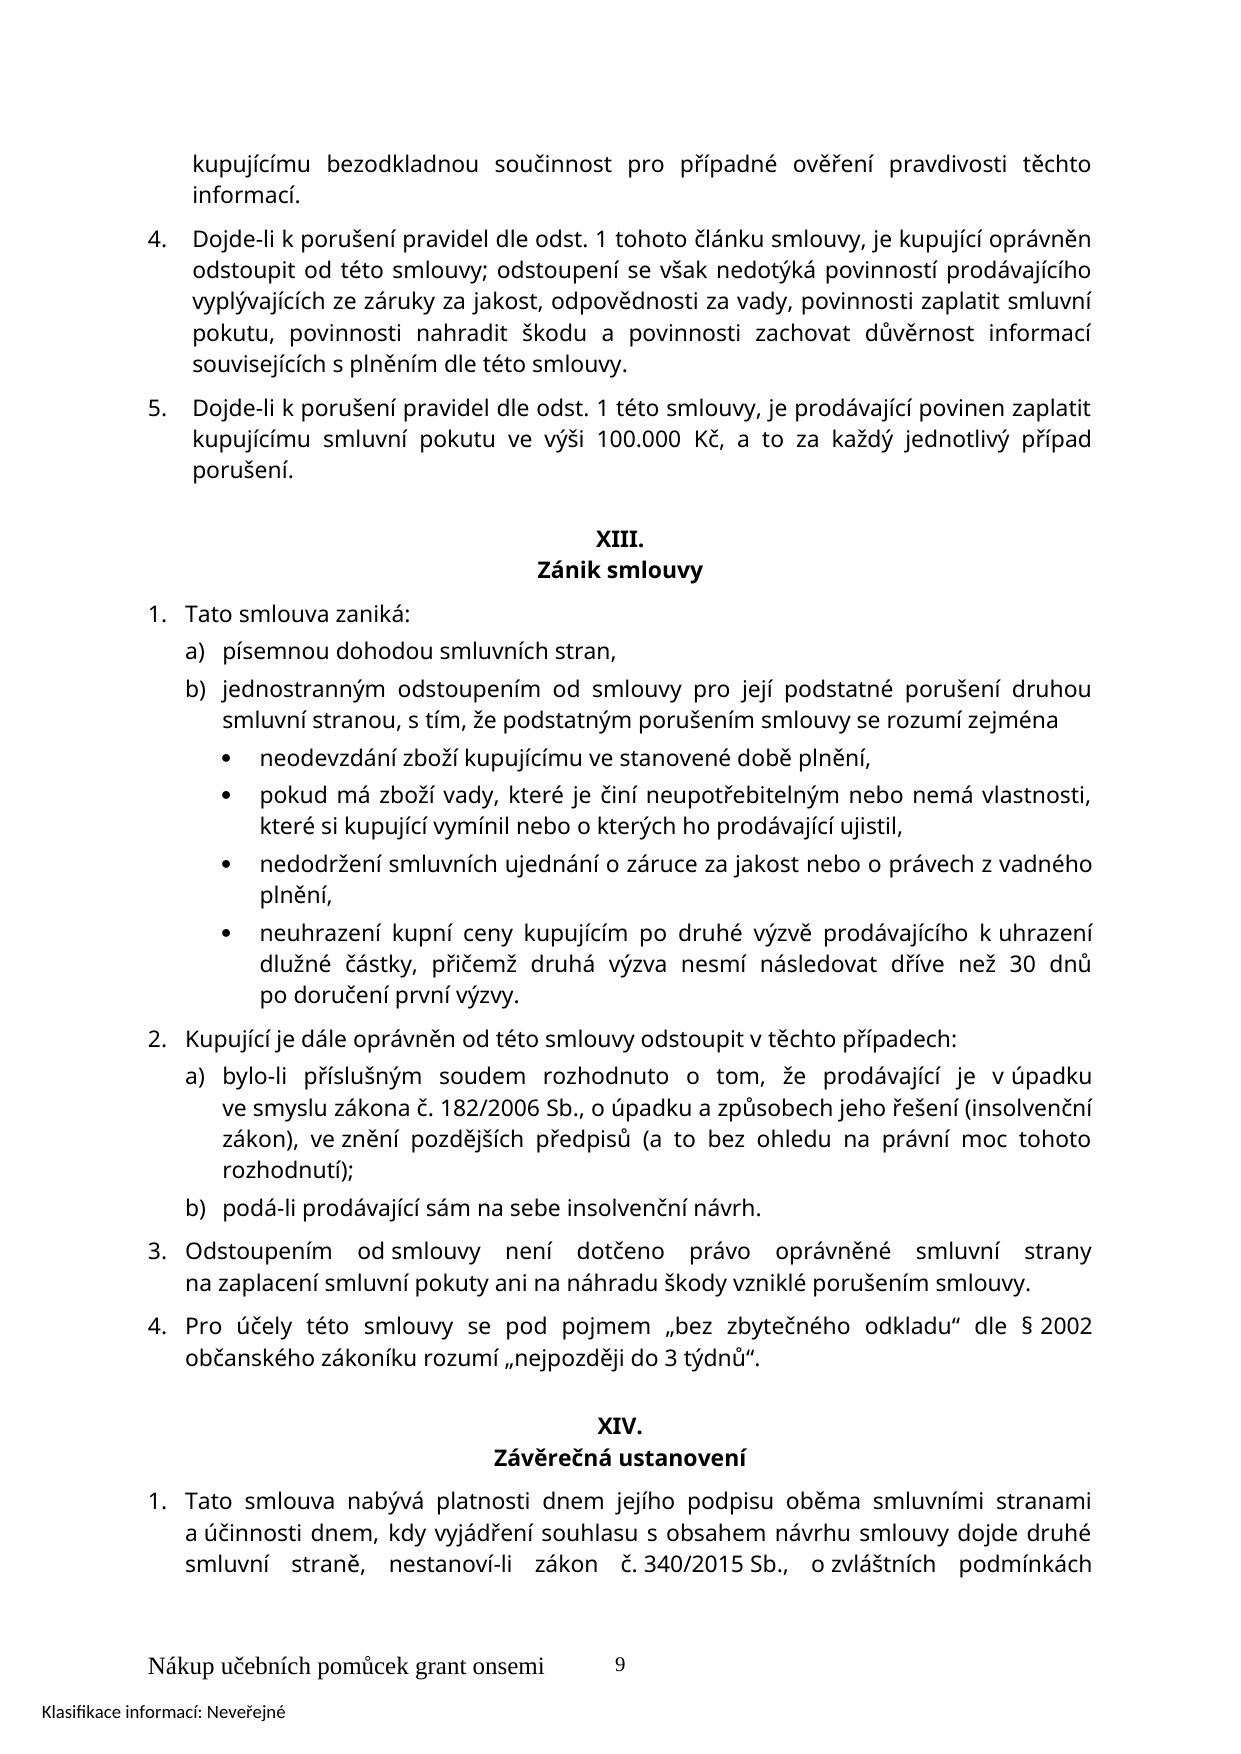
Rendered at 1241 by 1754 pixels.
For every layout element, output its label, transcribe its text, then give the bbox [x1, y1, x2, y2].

list nedodržení smluvních ujednání o záruce za jakost nebo o právech z vadného plnění, [222, 848, 1092, 910]
list písemnou dohodou smluvních stran, [185, 635, 1092, 666]
text XIV. Závěrečná ustanovení [148, 1410, 1092, 1473]
list jednostranným odstoupením od smlouvy pro její podstatné porušení druhou smluvní stranou, s tím, že podstatným porušením smlouvy se rozumí zejména [185, 673, 1092, 735]
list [148, 1485, 1092, 1579]
list Dojde-li k porušení pravidel dle odst. 1 tohoto článku smlouvy, je kupující oprávněn odstoupit od této smlouvy; odstoupení se však nedotýká povinností prodávajícího vyplývajících ze záruky za jakost, odpovědnosti za vady, povinnosti zaplatit smluvní pokutu, povinnosti nahradit škodu a povinnosti zachovat důvěrnost informací souvisejících s plněním dle této smlouvy. [148, 223, 1092, 379]
list bylo-li příslušným soudem rozhodnuto o tom, že prodávající je v úpadku ve smyslu zákona č. 182/2006 Sb., o úpadku a způsobech jeho řešení (insolvenční zákon), ve znění pozdějších předpisů (a to bez ohledu na právní moc tohoto rozhodnutí); [185, 1060, 1092, 1185]
list Tato smlouva zaniká: [148, 598, 1092, 629]
list Pro účely této smlouvy se pod pojmem „bez zbytečného odkladu“ dle § 2002 občanského zákoníku rozumí „nejpozději do 3 týdnů“. [148, 1310, 1092, 1373]
list pokud má zboží vady, které je činí neupotřebitelným nebo nemá vlastnosti, které si kupující vymínil nebo o kterých ho prodávající ujistil, [222, 779, 1092, 841]
list Odstoupením od smlouvy není dotčeno právo oprávněné smluvní strany na zaplacení smluvní pokuty ani na náhradu škody vzniklé porušením smlouvy. [148, 1235, 1092, 1298]
list neuhrazení kupní ceny kupujícím po druhé výzvě prodávajícího k uhrazení dlužné částky, přičemž druhá výzva nesmí následovat dříve než 30 dnů po doručení první výzvy. [222, 916, 1092, 1010]
list Dojde-li k porušení pravidel dle odst. 1 této smlouvy, je prodávající povinen zaplatit kupujícímu smluvní pokutu ve výši 100.000 Kč, a to za každý jednotlivý případ porušení. [148, 391, 1092, 485]
text XIII. Zánik smlouvy [148, 523, 1092, 585]
list neodevzdání zboží kupujícímu ve stanovené době plnění, [222, 741, 1092, 773]
list podá-li prodávající sám na sebe insolvenční návrh. [185, 1191, 1092, 1223]
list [148, 148, 1092, 210]
list Kupující je dále oprávněn od této smlouvy odstoupit v těchto případech: [148, 1023, 1092, 1054]
